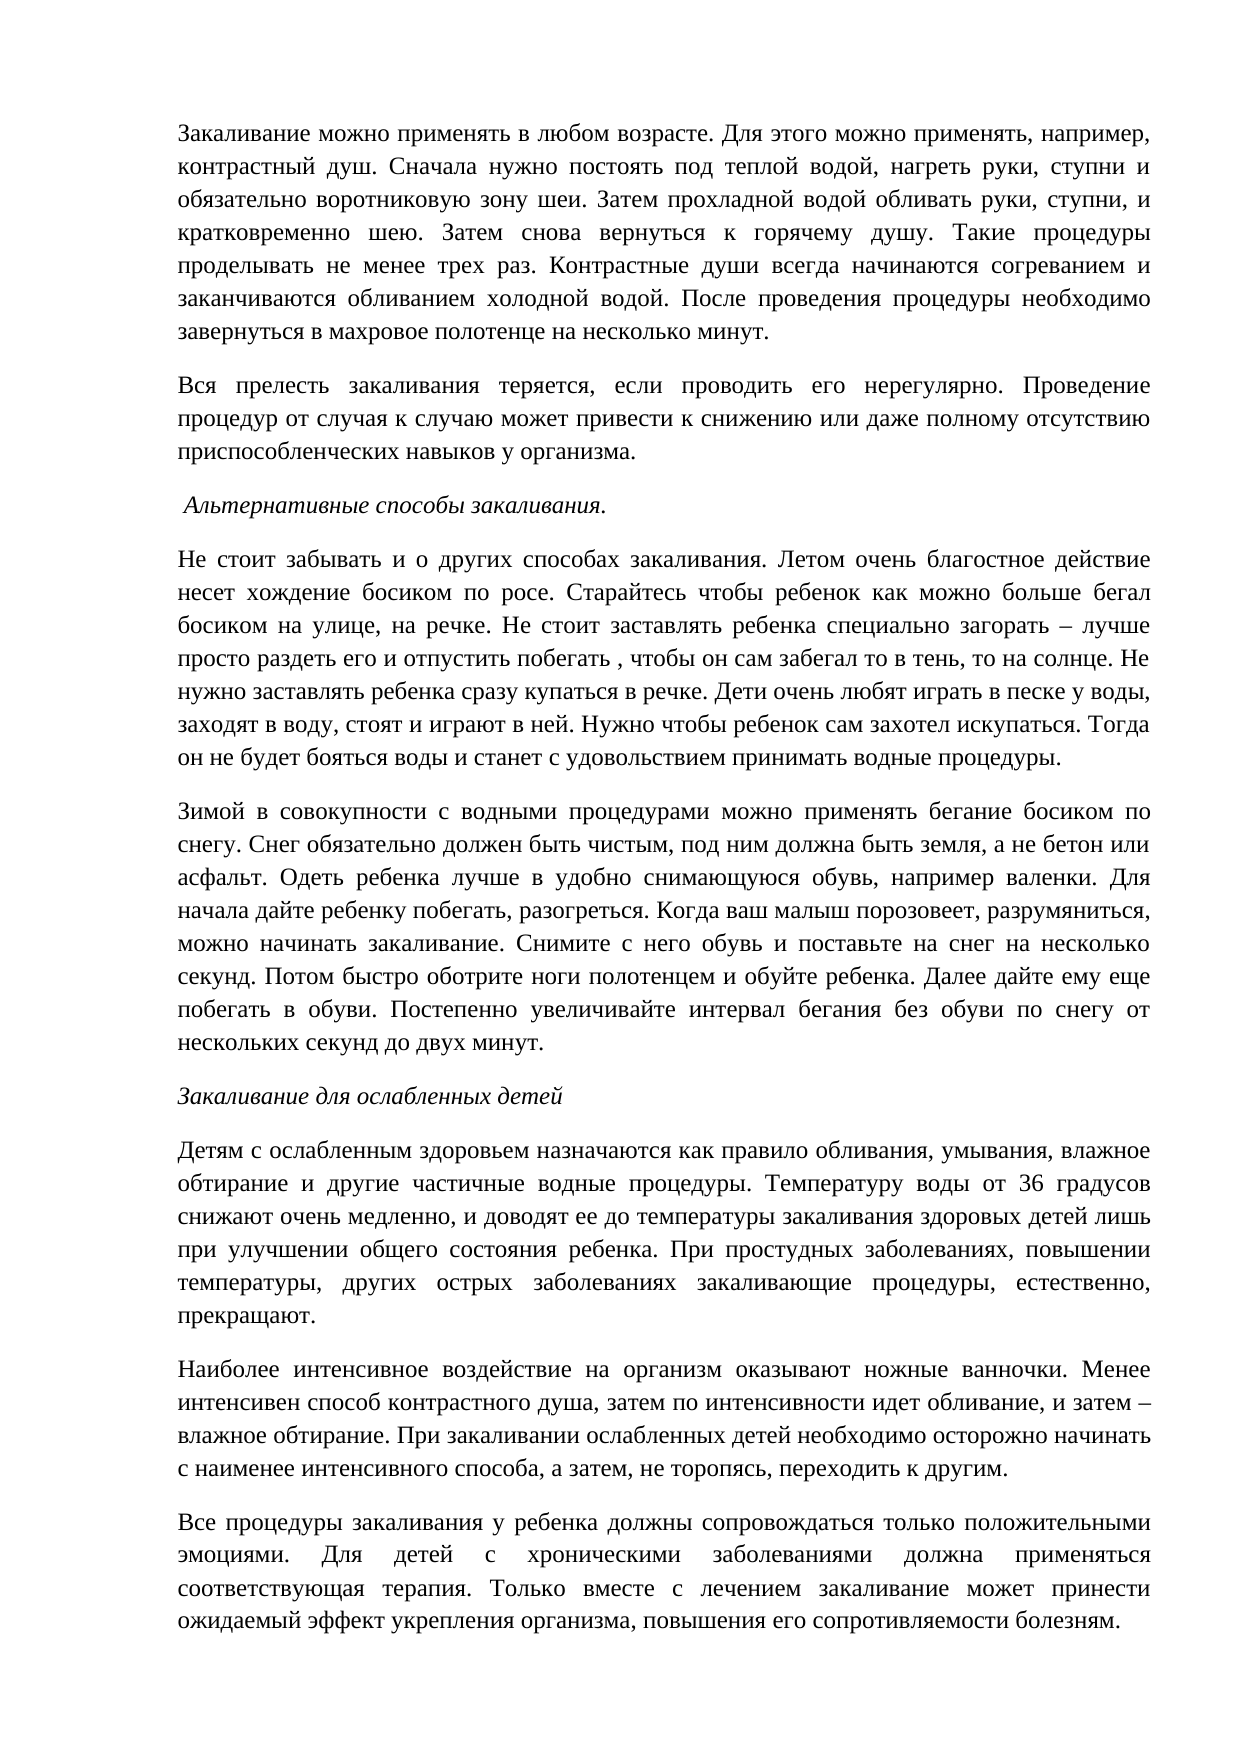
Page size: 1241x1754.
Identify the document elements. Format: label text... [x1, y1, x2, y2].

text Не стоит забывать и о других способах закаливания. Летом очень благостное действие несет хождение босиком по росе. Старайтесь чтобы ребенок как можно больше бегал босиком на улице, на речке. Не стоит заставлять ребенка специально загорать – лучше просто раздеть его и отпустить побегать , чтобы он сам забегал то в тень, то на солнце. Не нужно заставлять ребенка сразу купаться в речке. Дети очень любят играть в песке у воды, заходят в воду, стоят и играют в ней. Нужно чтобы ребенок сам захотел искупаться. Тогда он не будет бояться воды и станет с удовольствием принимать водные процедуры. [177, 544, 1152, 771]
text Закаливание можно применять в любом возрасте. Для этого можно применять, например, контрастный душ. Сначала нужно постоять под теплой водой, нагреть руки, ступни и обязательно воротниковую зону шеи. Затем прохладной водой обливать руки, ступни, и кратковременно шею. Затем снова вернуться к горячему душу. Такие процедуры проделывать не менее трех раз. Контрастные души всегда начинаются согреванием и заканчиваются обливанием холодной водой. После проведения процедуры необходимо завернуться в махровое полотенце на несколько минут. [177, 118, 1152, 345]
text Зимой в совокупности с водными процедурами можно применять бегание босиком по снегу. Снег обязательно должен быть чистым, под ним должна быть земля, а не бетон или асфальт. Одеть ребенка лучше в удобно снимающуюся обувь, например валенки. Для начала дайте ребенку побегать, разогреться. Когда ваш малыш порозовеет, разрумяниться, можно начинать закаливание. Снимите с него обувь и поставьте на снег на несколько секунд. Потом быстро оботрите ноги полотенцем и обуйте ребенка. Далее дайте ему еще побегать в обуви. Постепенно увеличивайте интервал бегания без обуви по снегу от нескольких секунд до двух минут. [177, 796, 1152, 1056]
text Альтернативные способы закаливания. [177, 490, 1152, 519]
text Вся прелесть закаливания теряется, если проводить его нерегулярно. Проведение процедур от случая к случаю может привести к снижению или даже полному отсутствию приспособленческих навыков у организма. [177, 370, 1152, 465]
text Все процедуры закаливания у ребенка должны сопровождаться только положительными эмоциями. Для детей с хроническими заболеваниями должна применяться соответствующая терапия. Только вместе с лечением закаливание может принести ожидаемый эффект укрепления организма, повышения его сопротивляемости болезням. [177, 1507, 1152, 1634]
text Наиболее интенсивное воздействие на организм оказывают ножные ванночки. Менее интенсивен способ контрастного душа, затем по интенсивности идет обливание, и затем – влажное обтирание. При закаливании ослабленных детей необходимо осторожно начинать с наименее интенсивного способа, а затем, не торопясь, переходить к другим. [177, 1354, 1152, 1481]
text Детям с ослабленным здоровьем назначаются как правило обливания, умывания, влажное обтирание и другие частичные водные процедуры. Температуру воды от 36 градусов снижают очень медленно, и доводят ее до температуры закаливания здоровых детей лишь при улучшении общего состояния ребенка. При простудных заболеваниях, повышении температуры, других острых заболеваниях закаливающие процедуры, естественно, прекращают. [177, 1135, 1152, 1328]
text Закаливание для ослабленных детей [177, 1081, 1152, 1109]
